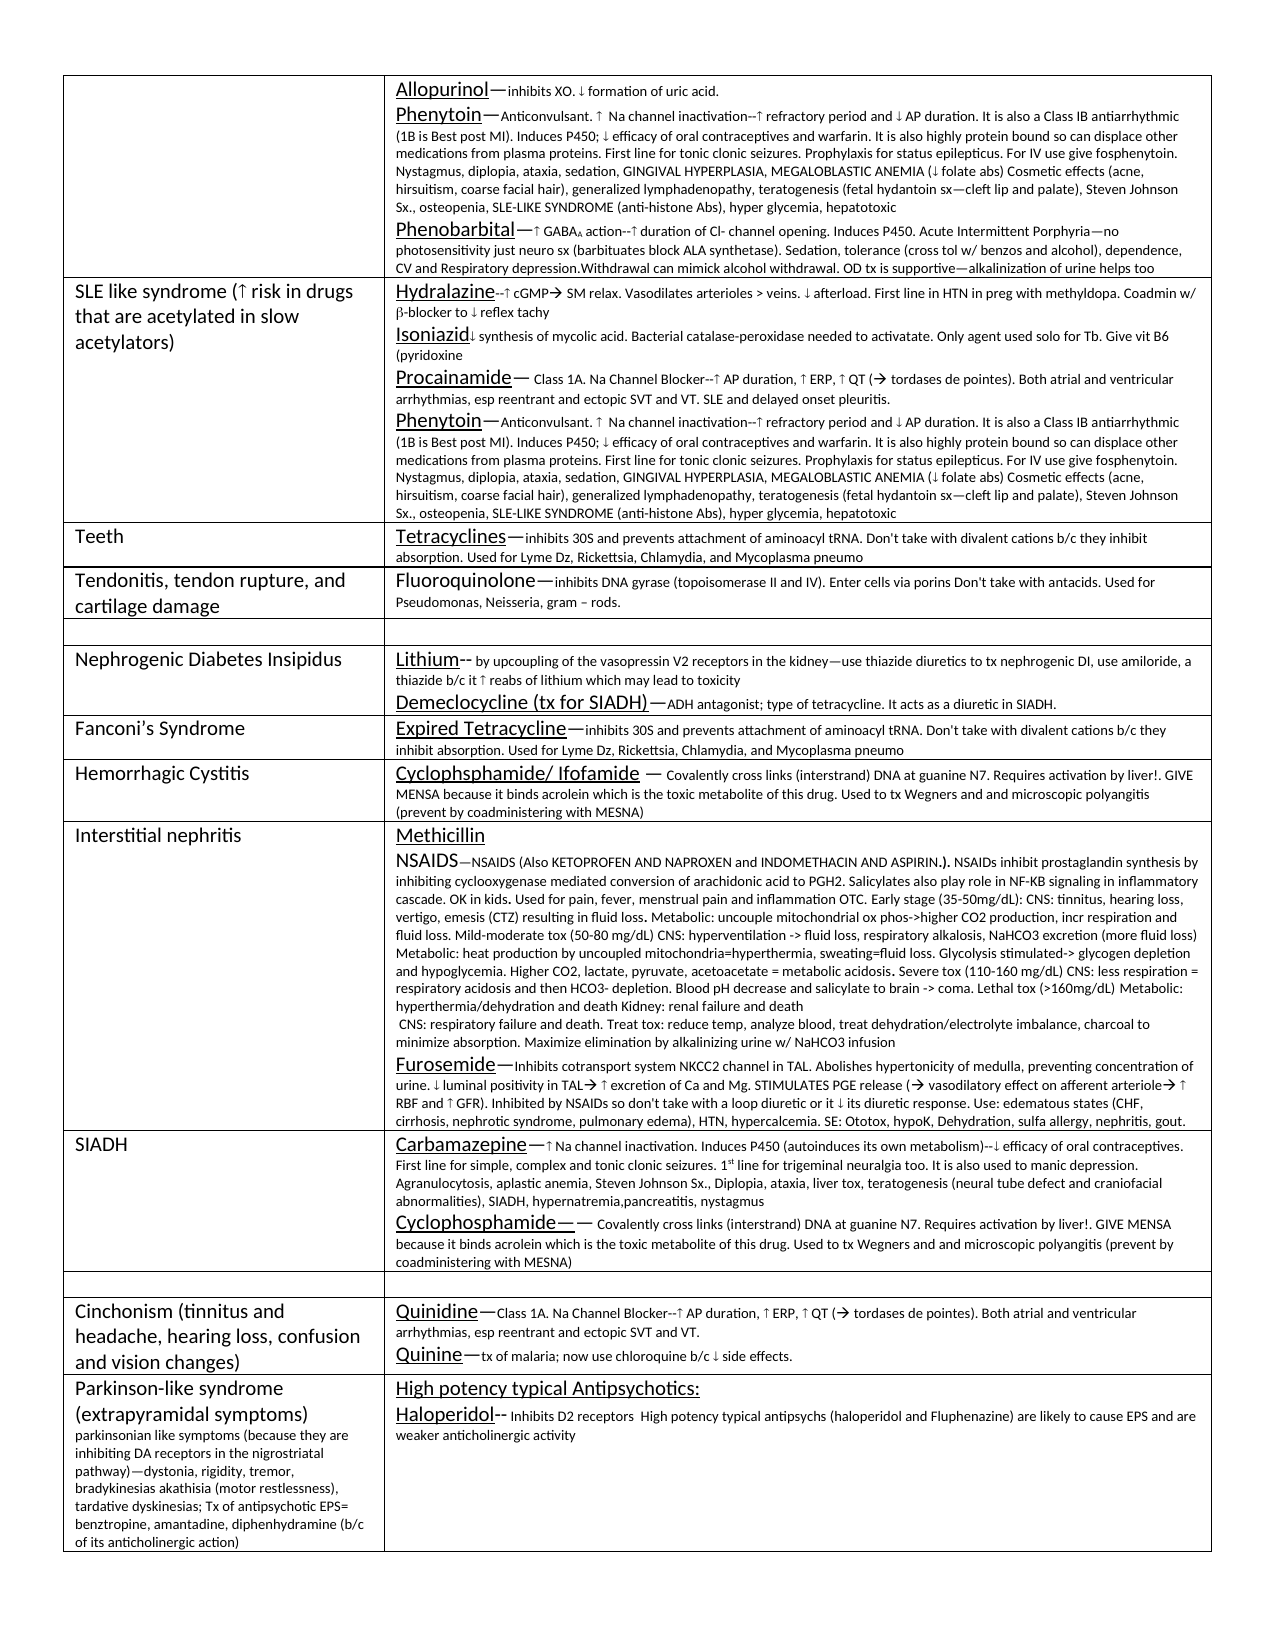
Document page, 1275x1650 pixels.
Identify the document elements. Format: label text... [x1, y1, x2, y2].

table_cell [64, 76, 384, 277]
table_cell Fanconi’s Syndrome [64, 716, 384, 759]
table_cell SLE like syndrome ( risk in drugs that are acetylated in slow acetylators) [64, 278, 384, 522]
table_cell Cinchonism (tinnitus and headache, hearing loss, confusion and vision changes) [64, 1298, 384, 1374]
table_cell Carbamazepine— Na channel inactivation. Induces P450 (autoinduces its own metabolism)-- efficacy of oral contraceptives. First line for simple, complex and tonic clonic seizures. 1st line for trigeminal neuralgia too. It is also used to manic depression. Agranulocytosis, aplastic anemia, Steven Johnson Sx., Diplopia, ataxia, liver tox, teratogenesis (neural tube defect and craniofacial abnormalities), SIADH, hypernatremia,pancreatitis, nystagmus Cyclophosphamide—— Covalently cross links (interstrand) DNA at guanine N7. Requires activation by liver!. GIVE MENSA because it binds acrolein which is the toxic metabolite of this drug. Used to tx Wegners and and microscopic polyangitis (prevent by coadministering with MESNA) [385, 1131, 1211, 1271]
table_cell SIADH [64, 1131, 384, 1271]
table_cell [385, 619, 1211, 645]
table_cell Teeth [64, 523, 384, 566]
table_cell Hemorrhagic Cystitis [64, 760, 384, 821]
table_cell Methicillin NSAIDS—NSAIDS (Also KETOPROFEN AND NAPROXEN and INDOMETHACIN AND ASPIRIN.). NSAIDs inhibit prostaglandin synthesis by inhibiting cyclooxygenase mediated conversion of arachidonic acid to PGH2. Salicylates also play role in NF-KB signaling in inflammatory cascade. OK in kids. Used for pain, fever, menstrual pain and inflammation OTC. Early stage (35-50mg/dL): CNS: tinnitus, hearing loss, vertigo, emesis (CTZ) resulting in fluid loss. Metabolic: uncouple mitochondrial ox phos->higher CO2 production, incr respiration and fluid loss. Mild-moderate tox (50-80 mg/dL) CNS: hyperventilation -> fluid loss, respiratory alkalosis, NaHCO3 excretion (more fluid loss) Metabolic: heat production by uncoupled mitochondria=hyperthermia, sweating=fluid loss. Glycolysis stimulated-> glycogen depletion and hypoglycemia. Higher CO2, lactate, pyruvate, acetoacetate = metabolic acidosis. Severe tox (110-160 mg/dL) CNS: less respiration = respiratory acidosis and then HCO3- depletion. Blood pH decrease and salicylate to brain -> coma. Lethal tox (>160mg/dL) Metabolic: hyperthermia/dehydration and death Kidney: renal failure and death CNS: respiratory failure and death. Treat tox: reduce temp, analyze blood, treat dehydration/electrolyte imbalance, charcoal to minimize absorption. Maximize elimination by alkalinizing urine w/ NaHCO3 infusion Furosemide—Inhibits cotransport system NKCC2 channel in TAL. Abolishes hypertonicity of medulla, preventing concentration of urine. luminal positivity in TAL excretion of Ca and Mg. STIMULATES PGE release ( vasodilatory effect on afferent arteriole RBF and GFR). Inhibited by NSAIDs so don't take with a loop diuretic or it its diuretic response. Use: edematous states (CHF, cirrhosis, nephrotic syndrome, pulmonary edema), HTN, hypercalcemia. SE: Ototox, hypoK, Dehydration, sulfa allergy, nephritis, gout. [385, 822, 1211, 1130]
table_cell Cyclophsphamide/ Ifofamide — Covalently cross links (interstrand) DNA at guanine N7. Requires activation by liver!. GIVE MENSA because it binds acrolein which is the toxic metabolite of this drug. Used to tx Wegners and and microscopic polyangitis (prevent by coadministering with MESNA) [385, 760, 1211, 821]
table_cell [385, 76, 1211, 277]
table_cell Lithium-- by upcoupling of the vasopressin V2 receptors in the kidney—use thiazide diuretics to tx nephrogenic DI, use amiloride, a thiazide b/c it reabs of lithium which may lead to toxicity Demeclocycline (tx for SIADH)—ADH antagonist; type of tetracycline. It acts as a diuretic in SIADH. [385, 646, 1211, 714]
table_cell [64, 619, 384, 645]
table_cell [64, 1272, 384, 1297]
table_cell [385, 1272, 1211, 1297]
table_cell Expired Tetracycline—inhibits 30S and prevents attachment of aminoacyl tRNA. Don't take with divalent cations b/c they inhibit absorption. Used for Lyme Dz, Rickettsia, Chlamydia, and Mycoplasma pneumo [385, 716, 1211, 759]
table_cell Tetracyclines—inhibits 30S and prevents attachment of aminoacyl tRNA. Don't take with divalent cations b/c they inhibit absorption. Used for Lyme Dz, Rickettsia, Chlamydia, and Mycoplasma pneumo [385, 523, 1211, 566]
table_cell Quinidine—Class 1A. Na Channel Blocker-- AP duration, ERP, QT ( tordases de pointes). Both atrial and ventricular arrhythmias, esp reentrant and ectopic SVT and VT. Quinine—tx of malaria; now use chloroquine b/c side effects. [385, 1298, 1211, 1374]
table_cell Interstitial nephritis [64, 822, 384, 1130]
table_cell Nephrogenic Diabetes Insipidus [64, 646, 384, 714]
table_cell Fluoroquinolone—inhibits DNA gyrase (topoisomerase II and IV). Enter cells via porins Don't take with antacids. Used for Pseudomonas, Neisseria, gram – rods. [385, 568, 1211, 618]
table_cell Hydralazine-- cGMP SM relax. Vasodilates arterioles > veins. afterload. First line in HTN in preg with methyldopa. Coadmin w/ -blocker to reflex tachy Isoniazid synthesis of mycolic acid. Bacterial catalase-peroxidase needed to activatate. Only agent used solo for Tb. Give vit B6 (pyridoxine Procainamide— Class 1A. Na Channel Blocker-- AP duration, ERP, QT ( tordases de pointes). Both atrial and ventricular arrhythmias, esp reentrant and ectopic SVT and VT. SLE and delayed onset pleuritis. Phenytoin—Anticonvulsant. Na channel inactivation-- refractory period and AP duration. It is also a Class IB antiarrhythmic (1B is Best post MI). Induces P450; efficacy of oral contraceptives and warfarin. It is also highly protein bound so can displace other medications from plasma proteins. First line for tonic clonic seizures. Prophylaxis for status epilepticus. For IV use give fosphenytoin. Nystagmus, diplopia, ataxia, sedation, GINGIVAL HYPERPLASIA, MEGALOBLASTIC ANEMIA ( folate abs) Cosmetic effects (acne, hirsuitism, coarse facial hair), generalized lymphadenopathy, teratogenesis (fetal hydantoin sx—cleft lip and palate), Steven Johnson Sx., osteopenia, SLE-LIKE SYNDROME (anti-histone Abs), hyper glycemia, hepatotoxic [385, 278, 1211, 522]
table_cell High potency typical Antipsychotics: Haloperidol-- Inhibits D2 receptors High potency typical antipsychs (haloperidol and Fluphenazine) are likely to cause EPS and are weaker anticholinergic activity [385, 1375, 1211, 1551]
table_cell Tendonitis, tendon rupture, and cartilage damage [64, 568, 384, 618]
table_cell Parkinson-like syndrome (extrapyramidal symptoms) parkinsonian like symptoms (because they are inhibiting DA receptors in the nigrostriatal pathway)—dystonia, rigidity, tremor, bradykinesias akathisia (motor restlessness), tardative dyskinesias; Tx of antipsychotic EPS= benztropine, amantadine, diphenhydramine (b/c of its anticholinergic action) [64, 1375, 384, 1551]
